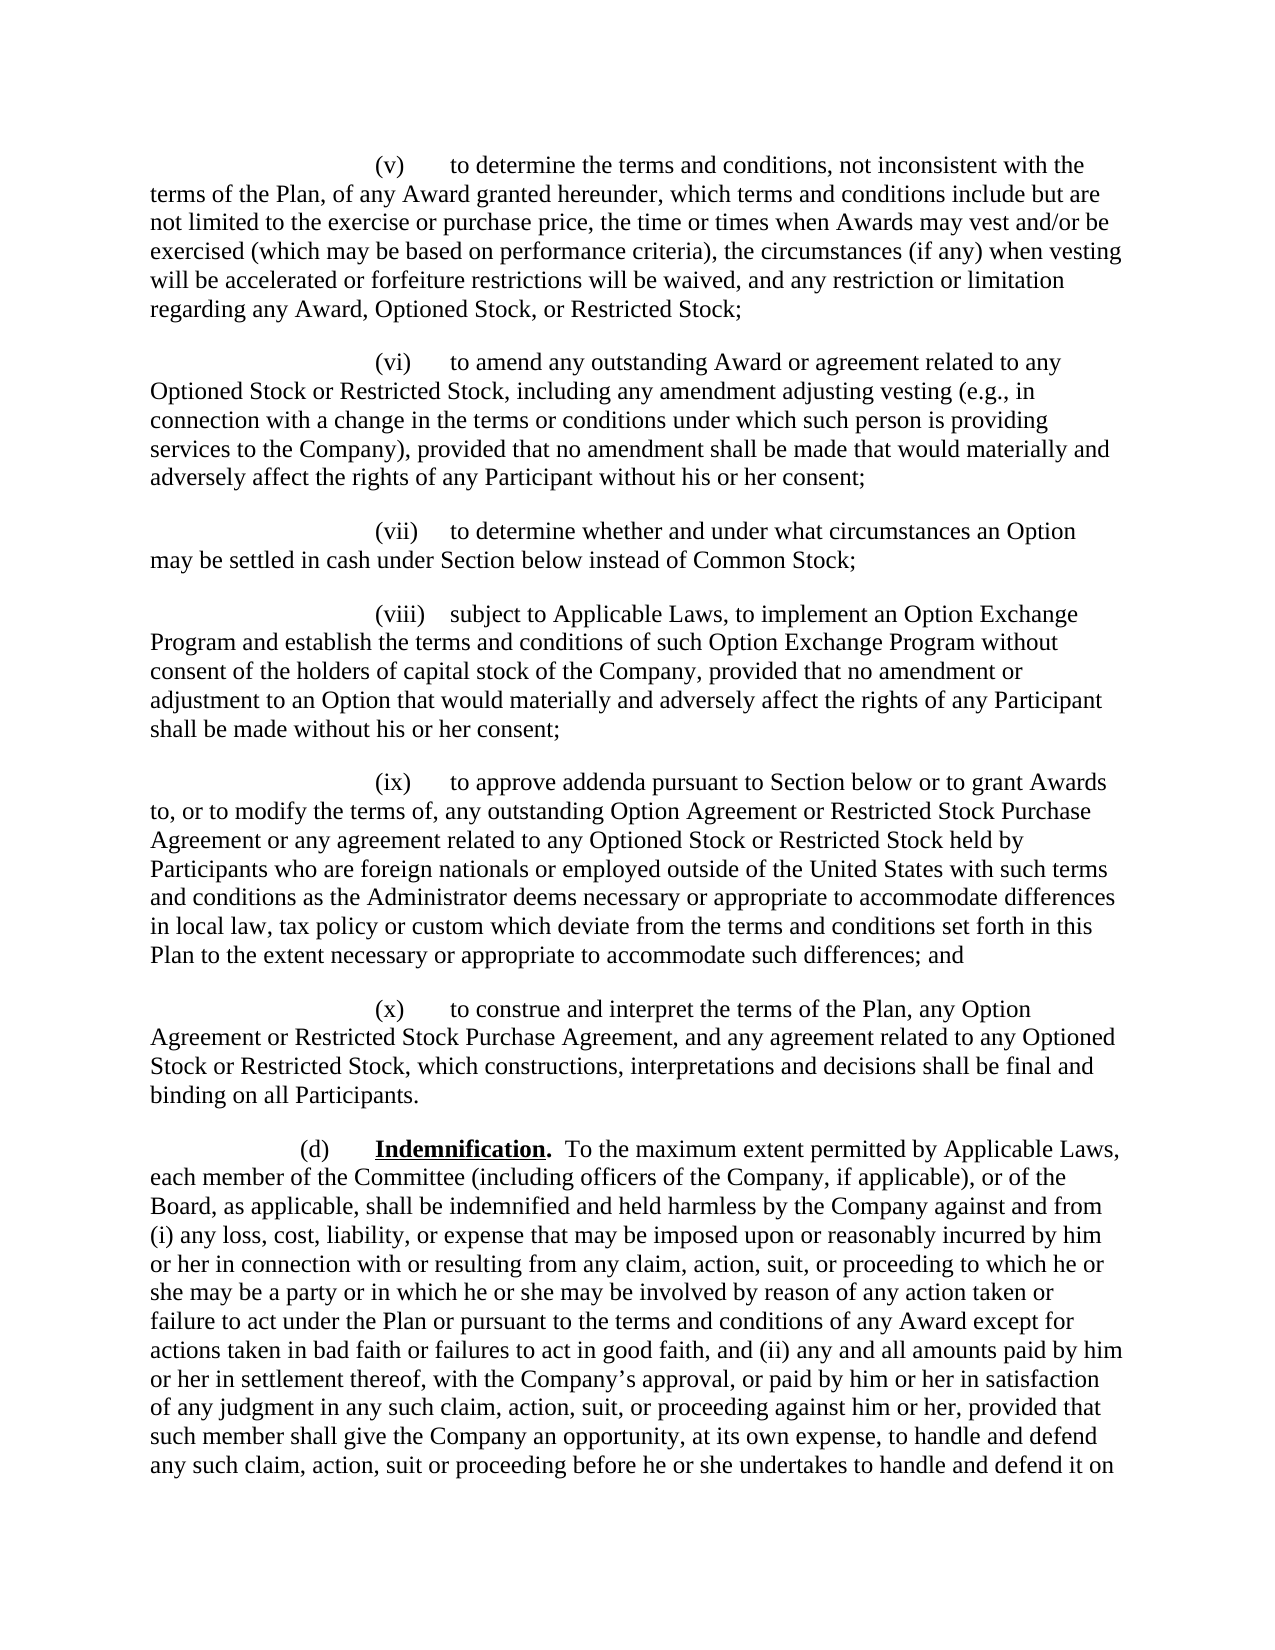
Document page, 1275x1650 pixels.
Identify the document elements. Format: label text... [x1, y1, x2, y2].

list subject to Applicable Laws, to implement an Option Exchange Program and establish the terms and conditions of such Option Exchange Program without consent of the holders of capital stock of the Company, provided that no amendment or adjustment to an Option that would materially and adversely affect the rights of any Participant shall be made without his or her consent; [150, 599, 1125, 742]
list to amend any outstanding Award or agreement related to any Optioned Stock or Restricted Stock, including any amendment adjusting vesting (e.g., in connection with a change in the terms or conditions under which such person is providing services to the Company), provided that no amendment shall be made that would materially and adversely affect the rights of any Participant without his or her consent; [150, 347, 1125, 491]
list to determine whether and under what circumstances an Option may be settled in cash under Section 7(c)(iii) below instead of Common Stock; [150, 516, 1125, 574]
list to construe and interpret the terms of the Plan, any Option Agreement or Restricted Stock Purchase Agreement, and any agreement related to any Optioned Stock or Restricted Stock, which constructions, interpretations and decisions shall be final and binding on all Participants. [150, 994, 1125, 1109]
list to determine the terms and conditions, not inconsistent with the terms of the Plan, of any Award granted hereunder, which terms and conditions include but are not limited to the exercise or purchase price, the time or times when Awards may vest and/or be exercised (which may be based on performance criteria), the circumstances (if any) when vesting will be accelerated or forfeiture restrictions will be waived, and any restriction or limitation regarding any Award, Optioned Stock, or Restricted Stock; [150, 150, 1125, 322]
list to approve addenda pursuant to Section 18 below or to grant Awards to, or to modify the terms of, any outstanding Option Agreement or Restricted Stock Purchase Agreement or any agreement related to any Optioned Stock or Restricted Stock held by Participants who are foreign nationals or employed outside of the United States with such terms and conditions as the Administrator deems necessary or appropriate to accommodate differences in local law, tax policy or custom which deviate from the terms and conditions set forth in this Plan to the extent necessary or appropriate to accommodate such differences; and [150, 767, 1125, 969]
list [150, 1134, 1125, 1479]
